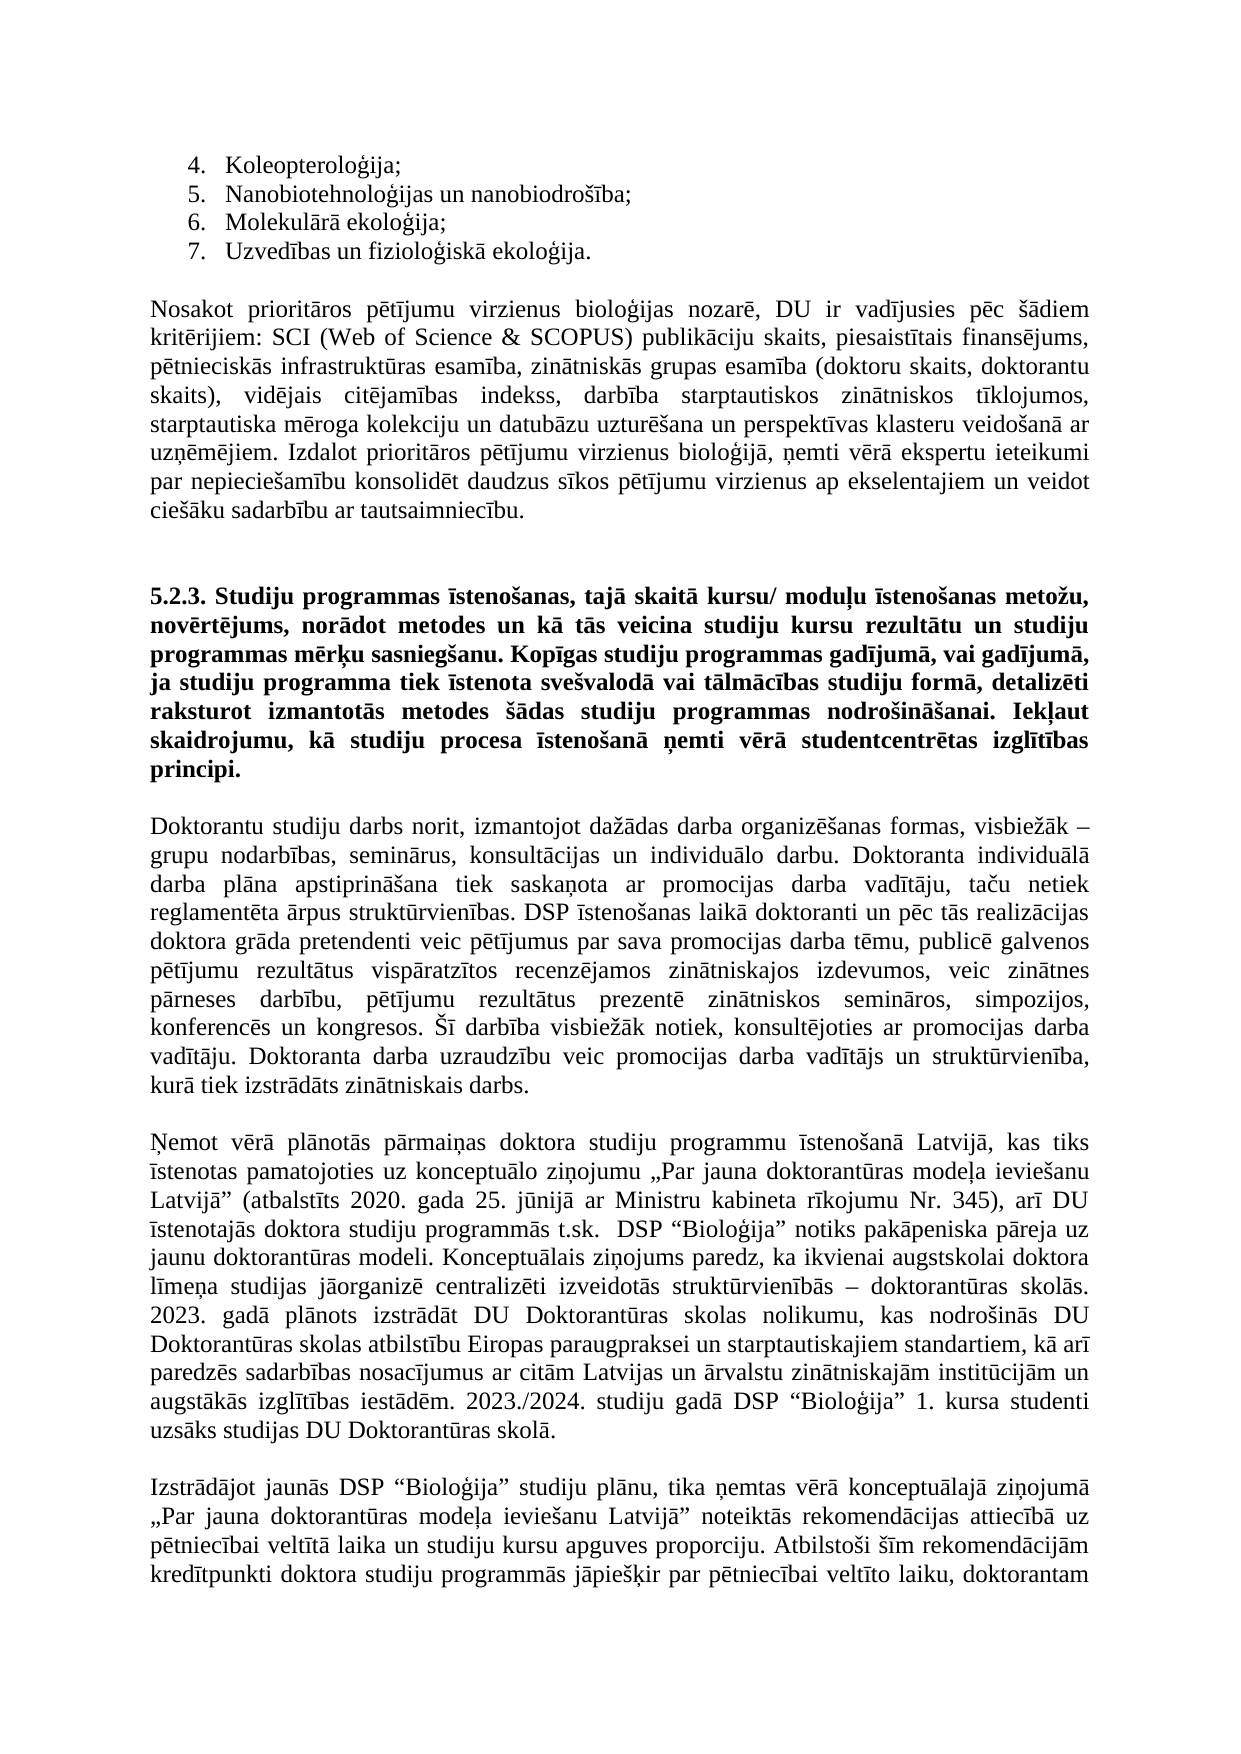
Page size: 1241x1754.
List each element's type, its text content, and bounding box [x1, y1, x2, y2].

list Koleopteroloģija; [187, 150, 1090, 179]
list Molekulārā ekoloģija; [187, 207, 1090, 236]
text Ņemot vērā plānotās pārmaiņas doktora studiju programmu īstenošanā Latvijā, kas tiks īstenotas pamatojoties uz konceptuālo ziņojumu „Par jauna doktorantūras modeļa ieviešanu Latvijā” (atbalstīts 2020. gada 25. jūnijā ar Ministru kabineta rīkojumu Nr. 345), arī DU īstenotajās doktora studiju programmās t.sk. DSP “Bioloģija” notiks pakāpeniska pāreja uz jaunu doktorantūras modeli. Konceptuālais ziņojums paredz, ka ikvienai augstskolai doktora līmeņa studijas jāorganizē centralizēti izveidotās struktūrvienībās – doktorantūras skolās. 2023. gadā plānots izstrādāt DU Doktorantūras skolas nolikumu, kas nodrošinās DU Doktorantūras skolas atbilstību Eiropas paraugpraksei un starptautiskajiem standartiem, kā arī paredzēs sadarbības nosacījumus ar citām Latvijas un ārvalstu zinātniskajām institūcijām un augstākās izglītības iestādēm. 2023./2024. studiju gadā DSP “Bioloģija” 1. kursa studenti uzsāks studijas DU Doktorantūras skolā. [150, 1127, 1090, 1444]
text 5.2.3. Studiju programmas īstenošanas, tajā skaitā kursu/ moduļu īstenošanas metožu, novērtējums, norādot metodes un kā tās veicina studiju kursu rezultātu un studiju programmas mērķu sasniegšanu. Kopīgas studiju programmas gadījumā, vai gadījumā, ja studiju programma tiek īstenota svešvalodā vai tālmācības studiju formā, detalizēti raksturot izmantotās metodes šādas studiju programmas nodrošināšanai. Iekļaut skaidrojumu, kā studiju procesa īstenošanā ņemti vērā studentcentrētas izglītības principi. [150, 581, 1090, 782]
text Doktorantu studiju darbs norit, izmantojot dažādas darba organizēšanas formas, visbiežāk – grupu nodarbības, seminārus, konsultācijas un individuālo darbu. Doktoranta individuālā darba plāna apstiprināšana tiek saskaņota ar promocijas darba vadītāju, taču netiek reglamentēta ārpus struktūrvienības. DSP īstenošanas laikā doktoranti un pēc tās realizācijas doktora grāda pretendenti veic pētījumus par sava promocijas darba tēmu, publicē galvenos pētījumu rezultātus vispāratzītos recenzējamos zinātniskajos izdevumos, veic zinātnes pārneses darbību, pētījumu rezultātus prezentē zinātniskos semināros, simpozijos, konferencēs un kongresos. Šī darbība visbiežāk notiek, konsultējoties ar promocijas darba vadītāju. Doktoranta darba uzraudzību veic promocijas darba vadītājs un struktūrvienība, kurā tiek izstrādāts zinātniskais darbs. [150, 811, 1090, 1099]
list Uzvedības un fizioloģiskā ekoloģija. [187, 236, 1090, 265]
text Nosakot prioritāros pētījumu virzienus bioloģijas nozarē, DU ir vadījusies pēc šādiem kritērijiem: SCI (Web of Science & SCOPUS) publikāciju skaits, piesaistītais finansējums, pētnieciskās infrastruktūras esamība, zinātniskās grupas esamība (doktoru skaits, doktorantu skaits), vidējais citējamības indekss, darbība starptautiskos zinātniskos tīklojumos, starptautiska mēroga kolekciju un datubāzu uzturēšana un perspektīvas klasteru veidošanā ar uzņēmējiem. Izdalot prioritāros pētījumu virzienus bioloģijā, ņemti vērā ekspertu ieteikumi par nepieciešamību konsolidēt daudzus sīkos pētījumu virzienus ap ekselentajiem un veidot ciešāku sadarbību ar tautsaimniecību. [150, 294, 1090, 524]
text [150, 1501, 1090, 1559]
list Nanobiotehnoloģijas un nanobiodrošība; [187, 179, 1090, 207]
